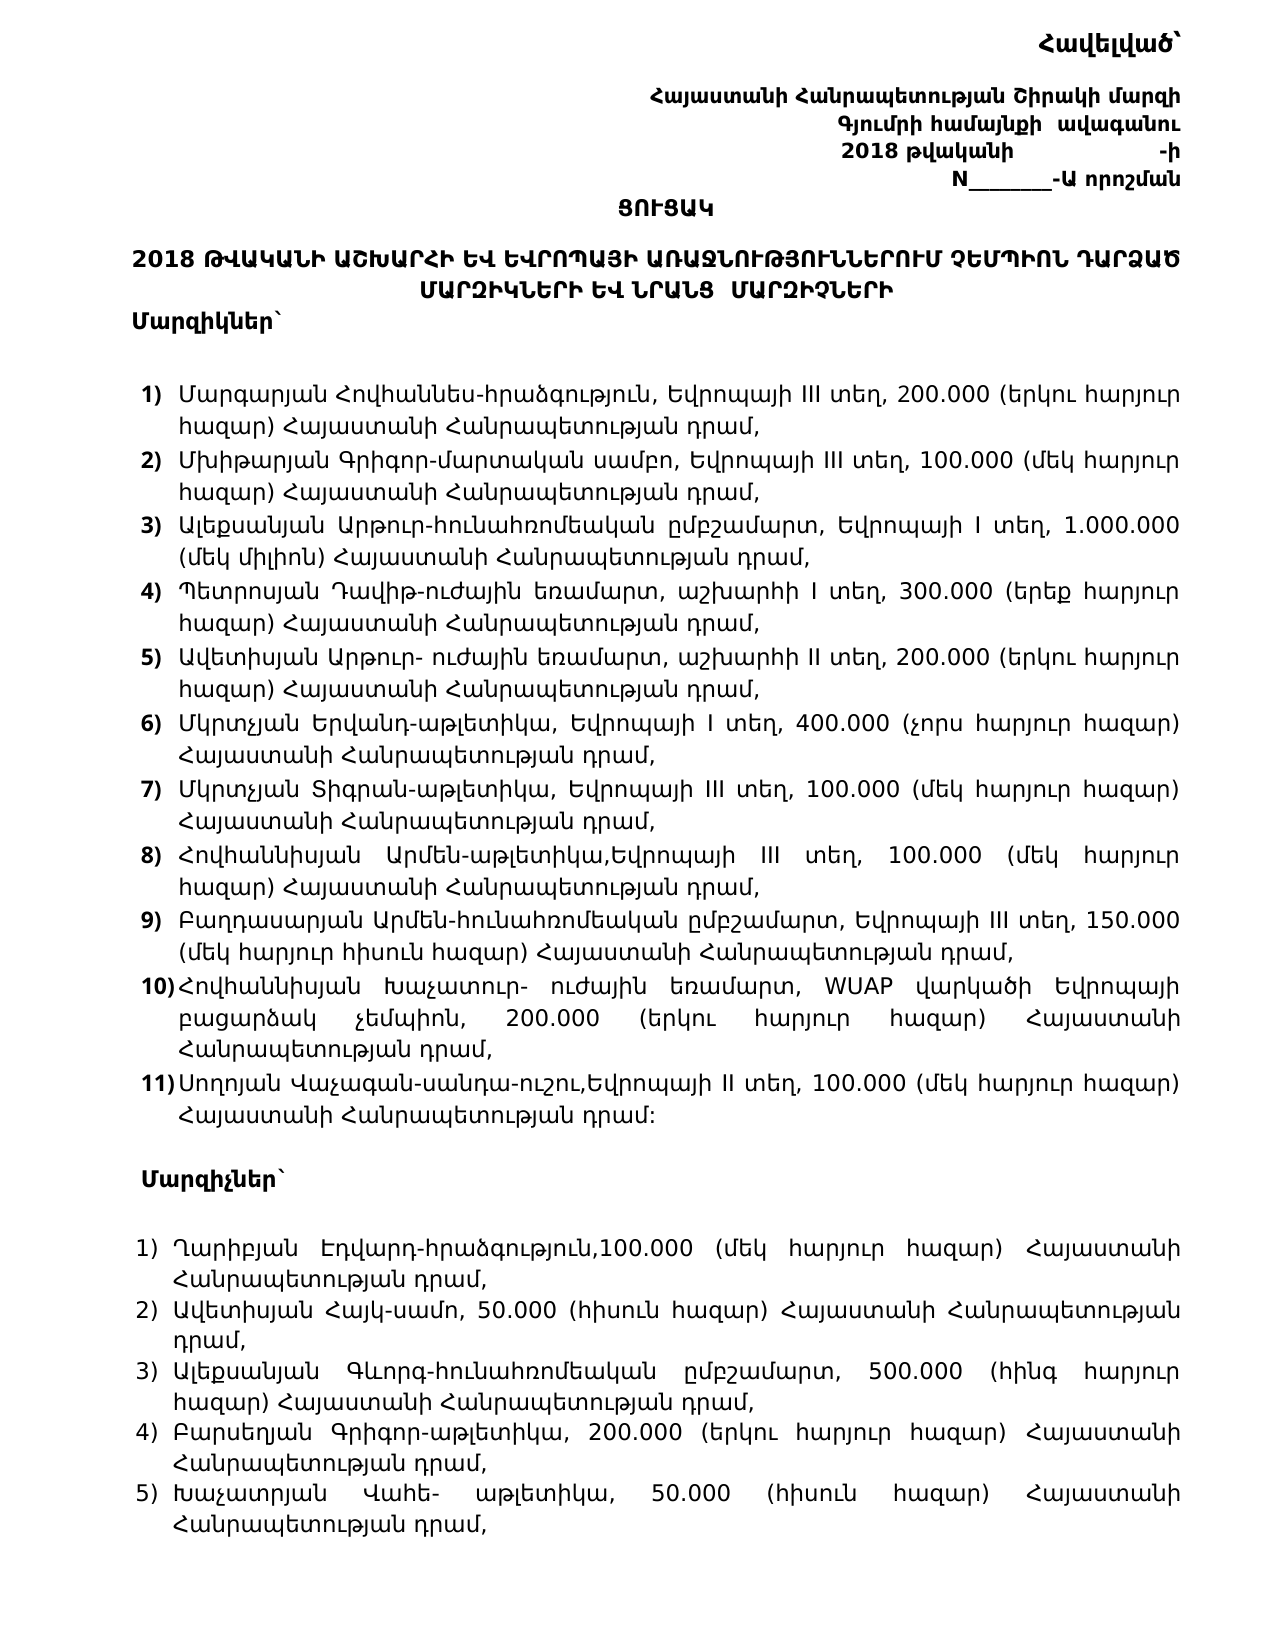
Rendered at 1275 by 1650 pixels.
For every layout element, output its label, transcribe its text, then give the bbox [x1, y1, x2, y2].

list Մկրտչյան Երվանդ-աթլետիկա, Եվրոպայի I տեղ, 400.000 (չորս հարյուր հազար) Հայաստանի Հանրապետության դրամ, [141, 707, 1181, 769]
list Մխիթարյան Գրիգոր-մարտական սամբո, Եվրոպայի III տեղ, 100.000 (մեկ հարյուր հազար) Հայաստանի Հանրապետության դրամ, [141, 443, 1181, 505]
list Բաղդասարյան Արմեն-հունահռոմեական ըմբշամարտ, Եվրոպայի III տեղ, 150.000 (մեկ հարյուր հիսուն հազար) Հայաստանի Հանրապետության դրամ, [141, 904, 1181, 966]
list Բարսեղյան Գրիգոր-աթլետիկա, 200.000 (երկու հարյուր հազար) Հայաստանի Հանրապետության դրամ, [135, 1419, 1181, 1477]
list Հովհաննիսյան Խաչատուր- ուժային եռամարտ, WUAP վարկածի Եվրոպայի բացարձակ չեմպիոն, 200.000 (երկու հարյուր հազար) Հայաստանի Հանրապետության դրամ, [141, 970, 1181, 1063]
list Հովհաննիսյան Արմեն-աթլետիկա,Եվրոպայի III տեղ, 100.000 (մեկ հարյուր հազար) Հայաստանի Հանրապետության դրամ, [141, 838, 1181, 900]
text ՑՈՒՑԱԿ [150, 195, 1181, 222]
text Մարզիչներ` [141, 1166, 1181, 1192]
list Ղարիբյան Էդվարդ-հրաձգություն,100.000 (մեկ հարյուր հազար) Հայաստանի Հանրապետության դրամ, [135, 1236, 1181, 1293]
text N________-Ա որոշման [150, 167, 1181, 192]
list Պետրոսյան Դավիթ-ուժային եռամարտ, աշխարհի I տեղ, 300.000 (երեք հարյուր հազար) Հայաստանի Հանրապետության դրամ, [141, 575, 1181, 637]
list Ավետիսյան Արթուր- ուժային եռամարտ, աշխարհի II տեղ, 200.000 (երկու հարյուր հազար) Հայաստանի Հանրապետության դրամ, [141, 641, 1181, 703]
list Մարզիկներ` [131, 308, 1181, 334]
text Գյումրի համայնքի ավագանու 2018 թվականի -ի [150, 112, 1181, 164]
list Ալեքսանյան Արթուր-հունահռոմեական ըմբշամարտ, Եվրոպայի I տեղ, 1.000.000 (մեկ միլիոն) Հայաստանի Հանրապետության դրամ, [141, 509, 1181, 571]
list Սողոյան Վաչագան-սանդա-ուշու,Եվրոպայի II տեղ, 100.000 (մեկ հարյուր հազար) Հայաստանի Հանրապետության դրամ: [141, 1067, 1181, 1128]
list Խաչատրյան Վահե- աթլետիկա, 50.000 (հիսուն հազար) Հայաստանի Հանրապետության դրամ, [135, 1481, 1181, 1538]
list Մկրտչյան Տիգրան-աթլետիկա, Եվրոպայի III տեղ, 100.000 (մեկ հարյուր հազար) Հայաստանի Հանրապետության դրամ, [141, 773, 1181, 834]
list Ավետիսյան Հայկ-սամո, 50.000 (հիսուն հազար) Հայաստանի Հանրապետության դրամ, [135, 1297, 1181, 1354]
text Հայաստանի Հանրապետության Շիրակի մարզի [150, 84, 1181, 108]
list Ալեքսանյան Գևորգ-հունահռոմեական ըմբշամարտ, 500.000 (հինգ հարյուր հազար) Հայաստանի Հանրապետության դրամ, [135, 1358, 1181, 1415]
list 2018 ԹՎԱԿԱՆԻ ԱՇԽԱՐՀԻ ԵՎ ԵՎՐՈՊԱՅԻ ԱՌԱՋՆՈՒԹՅՈՒՆՆԵՐՈՒՄ ՉԵՄՊԻՈՆ ԴԱՐՁԱԾ ՄԱՐԶԻԿՆԵՐԻ ԵՎ ՆՐԱՆՑ ՄԱՐԶԻՉՆԵՐԻ [131, 247, 1181, 304]
text Հավելված՝ [150, 29, 1181, 59]
list Մարգարյան Հովհաննես-հրաձգություն, Եվրոպայի III տեղ, 200.000 (երկու հարյուր հազար) Հայաստանի Հանրապետության դրամ, [141, 378, 1181, 439]
